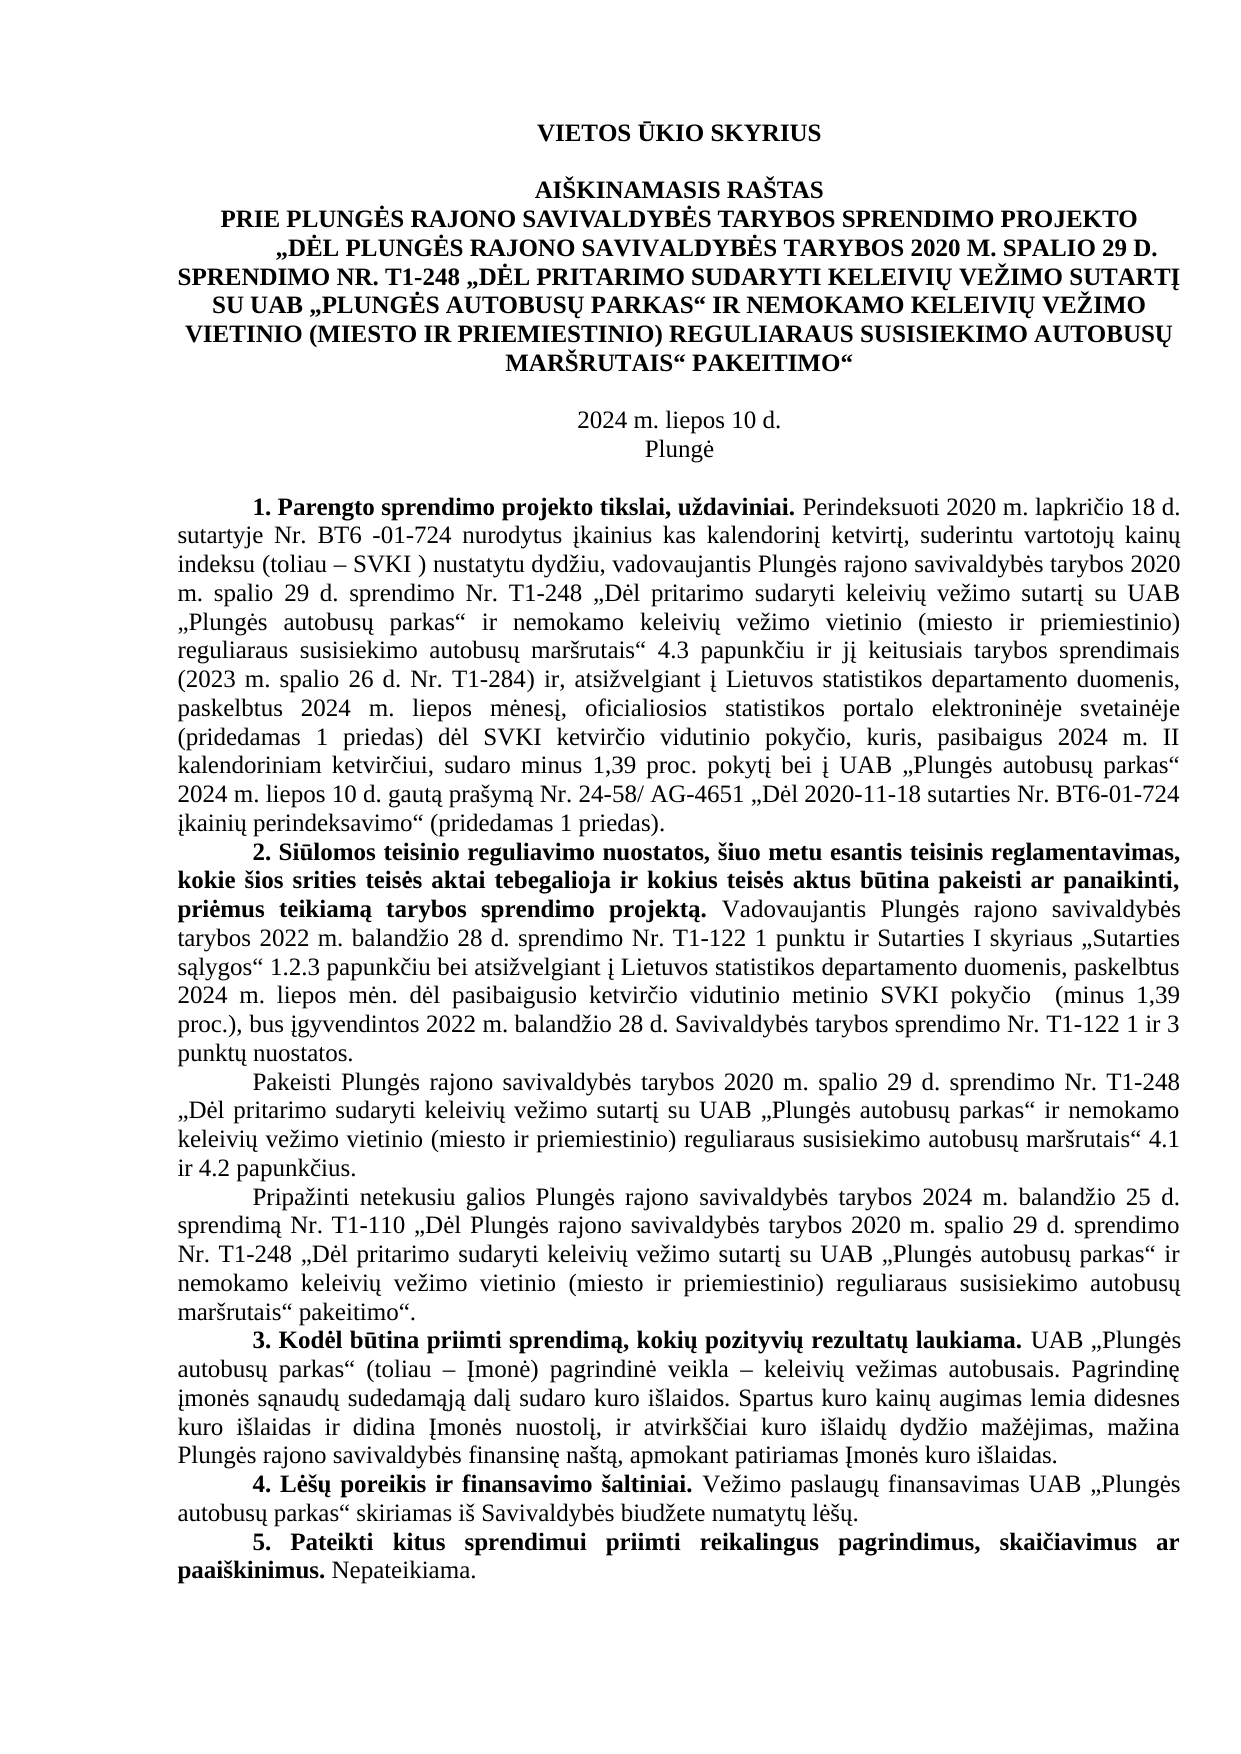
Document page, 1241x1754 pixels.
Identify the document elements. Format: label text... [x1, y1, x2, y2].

text Pripažinti netekusiu galios Plungės rajono savivaldybės tarybos 2024 m. balandžio 25 d. sprendimą Nr. T1-110 „Dėl Plungės rajono savivaldybės tarybos 2020 m. spalio 29 d. sprendimo Nr. T1-248 „Dėl pritarimo sudaryti keleivių vežimo sutartį su UAB „Plungės autobusų parkas“ ir nemokamo keleivių vežimo vietinio (miesto ir priemiestinio) reguliaraus susisiekimo autobusų maršrutais“ pakeitimo“. [177, 1182, 1181, 1326]
text Vietos ūkio skyrius [177, 118, 1181, 147]
text Pakeisti Plungės rajono savivaldybės tarybos 2020 m. spalio 29 d. sprendimo Nr. T1-248 „Dėl pritarimo sudaryti keleivių vežimo sutartį su UAB „Plungės autobusų parkas“ ir nemokamo keleivių vežimo vietinio (miesto ir priemiestinio) reguliaraus susisiekimo autobusų maršrutais“ 4.1 ir 4.2 papunkčius. [177, 1067, 1181, 1182]
text 4. Lėšų poreikis ir finansavimo šaltiniai. Vežimo paslaugų finansavimas UAB „Plungės autobusų parkas“ skiriamas iš Savivaldybės biudžete numatytų lėšų. [177, 1469, 1181, 1527]
text AIŠKINAMASIS RAŠTAS [177, 176, 1181, 204]
text 2024 m. liepos 10 d. [177, 406, 1181, 434]
text 2. Siūlomos teisinio reguliavimo nuostatos, šiuo metu esantis teisinis reglamentavimas, kokie šios srities teisės aktai tebegalioja ir kokius teisės aktus būtina pakeisti ar panaikinti, priėmus teikiamą tarybos sprendimo projektą. Vadovaujantis Plungės rajono savivaldybės tarybos 2022 m. balandžio 28 d. sprendimo Nr. T1-122 1 punktu ir Sutarties I skyriaus „Sutarties sąlygos“ 1.2.3 papunkčiu bei atsižvelgiant į Lietuvos statistikos departamento duomenis, paskelbtus 2024 m. liepos mėn. dėl pasibaigusio ketvirčio vidutinio metinio SVKI pokyčio (minus 1,39 proc.), bus įgyvendintos 2022 m. balandžio 28 d. Savivaldybės tarybos sprendimo Nr. T1-122 1 ir 3 punktų nuostatos. [177, 837, 1181, 1067]
text Plungė [177, 434, 1181, 463]
text 5. Pateikti kitus sprendimui priimti reikalingus pagrindimus, skaičiavimus ar paaiškinimus. Nepateikiama. [177, 1527, 1181, 1584]
text 1. Parengto sprendimo projekto tikslai, uždaviniai. Perindeksuoti 2020 m. lapkričio 18 d. sutartyje Nr. BT6 -01-724 nurodytus įkainius kas kalendorinį ketvirtį, suderintu vartotojų kainų indeksu (toliau – SVKI ) nustatytu dydžiu, vadovaujantis Plungės rajono savivaldybės tarybos 2020 m. spalio 29 d. sprendimo Nr. T1-248 „Dėl pritarimo sudaryti keleivių vežimo sutartį su UAB „Plungės autobusų parkas“ ir nemokamo keleivių vežimo vietinio (miesto ir priemiestinio) reguliaraus susisiekimo autobusų maršrutais“ 4.3 papunkčiu ir jį keitusiais tarybos sprendimais (2023 m. spalio 26 d. Nr. T1-284) ir, atsižvelgiant į Lietuvos statistikos departamento duomenis, paskelbtus 2024 m. liepos mėnesį, oficialiosios statistikos portalo elektroninėje svetainėje (pridedamas 1 priedas) dėl SVKI ketvirčio vidutinio pokyčio, kuris, pasibaigus 2024 m. II kalendoriniam ketvirčiui, sudaro minus 1,39 proc. pokytį bei į UAB „Plungės autobusų parkas“ 2024 m. liepos 10 d. gautą prašymą Nr. 24-58/ AG-4651 „Dėl 2020-11-18 sutarties Nr. BT6-01-724 įkainių perindeksavimo“ (pridedamas 1 priedas). [177, 492, 1181, 837]
text PRIE PLUNGĖS RAJONO SAVIVALDYBĖS TARYBOS SPRENDIMO PROJEKTO [177, 204, 1181, 233]
text „DĖL PLUNGĖS RAJONO SAVIVALDYBĖS TARYBOS 2020 M. SPALIO 29 D. SPRENDIMO NR. T1-248 „DĖL PRITARIMO SUDARYTI KELEIVIŲ VEŽIMO SUTARTĮ SU UAB „PLUNGĖS AUTOBUSŲ PARKAS“ IR NEMOKAMO KELEIVIŲ VEŽIMO VIETINIO (MIESTO IR PRIEMIESTINIO) REGULIARAUS SUSISIEKIMO AUTOBUSŲ MARŠRUTAIS“ PAKEITIMO“ [177, 233, 1181, 377]
text 3. Kodėl būtina priimti sprendimą, kokių pozityvių rezultatų laukiama. UAB „Plungės autobusų parkas“ (toliau – Įmonė) pagrindinė veikla – keleivių vežimas autobusais. Pagrindinę įmonės sąnaudų sudedamąją dalį sudaro kuro išlaidos. Spartus kuro kainų augimas lemia didesnes kuro išlaidas ir didina Įmonės nuostolį, ir atvirkščiai kuro išlaidų dydžio mažėjimas, mažina Plungės rajono savivaldybės finansinę naštą, apmokant patiriamas Įmonės kuro išlaidas. [177, 1326, 1181, 1469]
